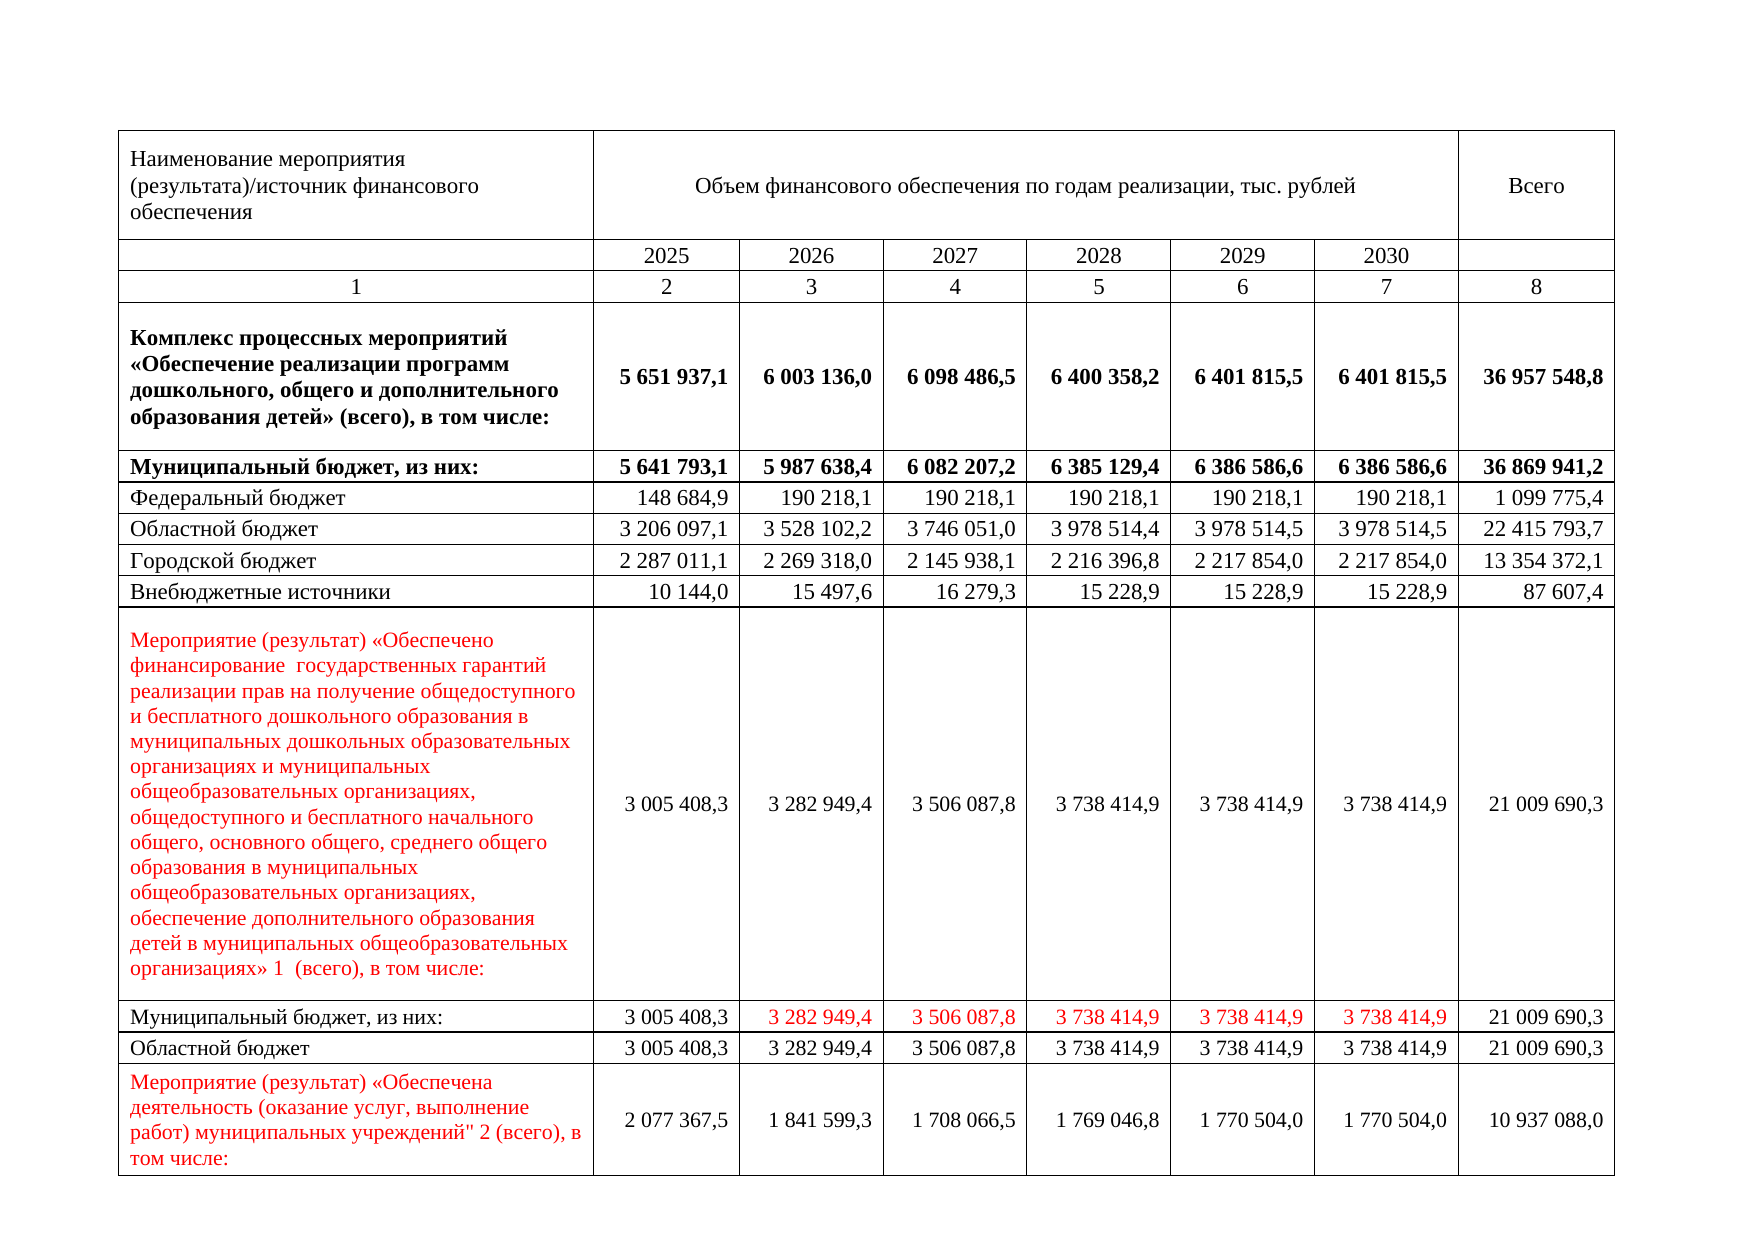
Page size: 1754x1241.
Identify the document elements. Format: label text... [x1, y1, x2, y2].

table_cell 3 738 414,9 [1171, 1033, 1314, 1063]
table_cell Внебюджетные источники [119, 576, 593, 606]
table_cell 1 708 066,5 [884, 1064, 1026, 1175]
table_cell 1 841 599,3 [740, 1064, 883, 1175]
table_cell 3 978 514,5 [1171, 514, 1314, 544]
table_cell 3 738 414,9 [1027, 1033, 1170, 1063]
table_cell 2 [594, 271, 739, 302]
table_cell 6 098 486,5 [884, 303, 1026, 450]
table_cell 6 082 207,2 [884, 451, 1026, 481]
table_cell 3 738 414,9 [1171, 1001, 1314, 1031]
table_cell 22 415 793,7 [1459, 514, 1614, 544]
table_cell 190 218,1 [1315, 483, 1458, 513]
table_cell 190 218,1 [1171, 483, 1314, 513]
table_cell 10 144,0 [594, 576, 739, 606]
table_cell 16 279,3 [884, 576, 1026, 606]
table_cell 15 228,9 [1315, 576, 1458, 606]
table_cell 3 [740, 271, 883, 302]
table_cell 190 218,1 [740, 483, 883, 513]
table_cell 2026 [740, 240, 883, 270]
table_cell 3 528 102,2 [740, 514, 883, 544]
table_cell 3 738 414,9 [1315, 608, 1458, 1000]
table_cell 3 738 414,9 [1315, 1001, 1458, 1031]
table_cell 2029 [1171, 240, 1314, 270]
table_cell [119, 240, 593, 270]
table_cell 2027 [884, 240, 1026, 270]
table_cell Муниципальный бюджет, из них: [119, 451, 593, 481]
table_cell 6 385 129,4 [1027, 451, 1170, 481]
table_cell 1 770 504,0 [1315, 1064, 1458, 1175]
table_cell 5 987 638,4 [740, 451, 883, 481]
table_cell 8 [1459, 271, 1614, 302]
table_cell 15 497,6 [740, 576, 883, 606]
table_header Объем финансового обеспечения по годам реализации, тыс. рублей [594, 131, 1458, 239]
table_cell 10 937 088,0 [1459, 1064, 1614, 1175]
table_cell 2 216 396,8 [1027, 545, 1170, 575]
table_cell Мероприятие (результат) «Обеспечена деятельность (оказание услуг, выполнение работ) муниципальных учреждений" 2 (всего), в том числе: [119, 1064, 593, 1175]
table_cell Городской бюджет [119, 545, 593, 575]
table_cell 5 651 937,1 [594, 303, 739, 450]
table_cell 21 009 690,3 [1459, 1033, 1614, 1063]
table_cell 1 099 775,4 [1459, 483, 1614, 513]
table_cell 148 684,9 [594, 483, 739, 513]
table_cell 3 738 414,9 [1315, 1033, 1458, 1063]
table_cell 5 [1027, 271, 1170, 302]
table_header Наименование мероприятия (результата)/источник финансового обеспечения [119, 131, 593, 239]
table_cell 3 738 414,9 [1171, 608, 1314, 1000]
table_cell 6 401 815,5 [1171, 303, 1314, 450]
table_cell 2025 [594, 240, 739, 270]
table_cell 6 401 815,5 [1315, 303, 1458, 450]
table_cell 2 269 318,0 [740, 545, 883, 575]
table_cell 6 [1171, 271, 1314, 302]
table_cell 4 [884, 271, 1026, 302]
table_cell 2 217 854,0 [1171, 545, 1314, 575]
table_cell 2 145 938,1 [884, 545, 1026, 575]
table_cell 190 218,1 [884, 483, 1026, 513]
table_cell 3 282 949,4 [740, 1001, 883, 1031]
table_cell 1 [119, 271, 593, 302]
table_header Всего [1459, 131, 1614, 239]
table_cell 7 [1315, 271, 1458, 302]
table_cell 3 506 087,8 [884, 1001, 1026, 1031]
table_cell 21 009 690,3 [1459, 1001, 1614, 1031]
table_cell Областной бюджет [119, 514, 593, 544]
table_cell 6 386 586,6 [1315, 451, 1458, 481]
table_cell 2 217 854,0 [1315, 545, 1458, 575]
table_cell 13 354 372,1 [1459, 545, 1614, 575]
table_cell 3 738 414,9 [1027, 1001, 1170, 1031]
table_cell Комплекс процессных мероприятий «Обеспечение реализации программ дошкольного, общего и дополнительного образования детей» (всего), в том числе: [119, 303, 593, 450]
table_cell 2030 [1315, 240, 1458, 270]
table_cell 3 978 514,4 [1027, 514, 1170, 544]
table_cell 3 005 408,3 [594, 1033, 739, 1063]
table_cell 3 206 097,1 [594, 514, 739, 544]
table_cell 5 641 793,1 [594, 451, 739, 481]
table_cell 6 003 136,0 [740, 303, 883, 450]
table_cell 2 287 011,1 [594, 545, 739, 575]
table_cell [1459, 240, 1614, 270]
table_cell Областной бюджет [119, 1033, 593, 1063]
table_cell 1 769 046,8 [1027, 1064, 1170, 1175]
table_cell 3 005 408,3 [594, 608, 739, 1000]
table_cell 6 386 586,6 [1171, 451, 1314, 481]
table_cell 87 607,4 [1459, 576, 1614, 606]
table_cell 2028 [1027, 240, 1170, 270]
table_cell 1 770 504,0 [1171, 1064, 1314, 1175]
table_cell 3 746 051,0 [884, 514, 1026, 544]
table_cell 3 978 514,5 [1315, 514, 1458, 544]
table_cell Мероприятие (результат) «Обеспечено финансирование государственных гарантий реализации прав на получение общедоступного и бесплатного дошкольного образования в муниципальных дошкольных образовательных организациях и муниципальных общеобразовательных организациях, общедоступного и бесплатного начального общего, основного общего, среднего общего образования в муниципальных общеобразовательных организациях, обеспечение дополнительного образования детей в муниципальных общеобразовательных организациях» 1 (всего), в том числе: [119, 608, 593, 1000]
table_cell 3 005 408,3 [594, 1001, 739, 1031]
table_cell 36 957 548,8 [1459, 303, 1614, 450]
table_cell 190 218,1 [1027, 483, 1170, 513]
table_cell 6 400 358,2 [1027, 303, 1170, 450]
table_cell 3 506 087,8 [884, 1033, 1026, 1063]
table_cell 3 506 087,8 [884, 608, 1026, 1000]
table_cell Муниципальный бюджет, из них: [119, 1001, 593, 1031]
table_cell 21 009 690,3 [1459, 608, 1614, 1000]
table_cell 15 228,9 [1171, 576, 1314, 606]
table_cell 36 869 941,2 [1459, 451, 1614, 481]
table_cell 2 077 367,5 [594, 1064, 739, 1175]
table_cell 15 228,9 [1027, 576, 1170, 606]
table_cell 3 738 414,9 [1027, 608, 1170, 1000]
table_cell 3 282 949,4 [740, 1033, 883, 1063]
table_cell 3 282 949,4 [740, 608, 883, 1000]
table_cell Федеральный бюджет [119, 483, 593, 513]
